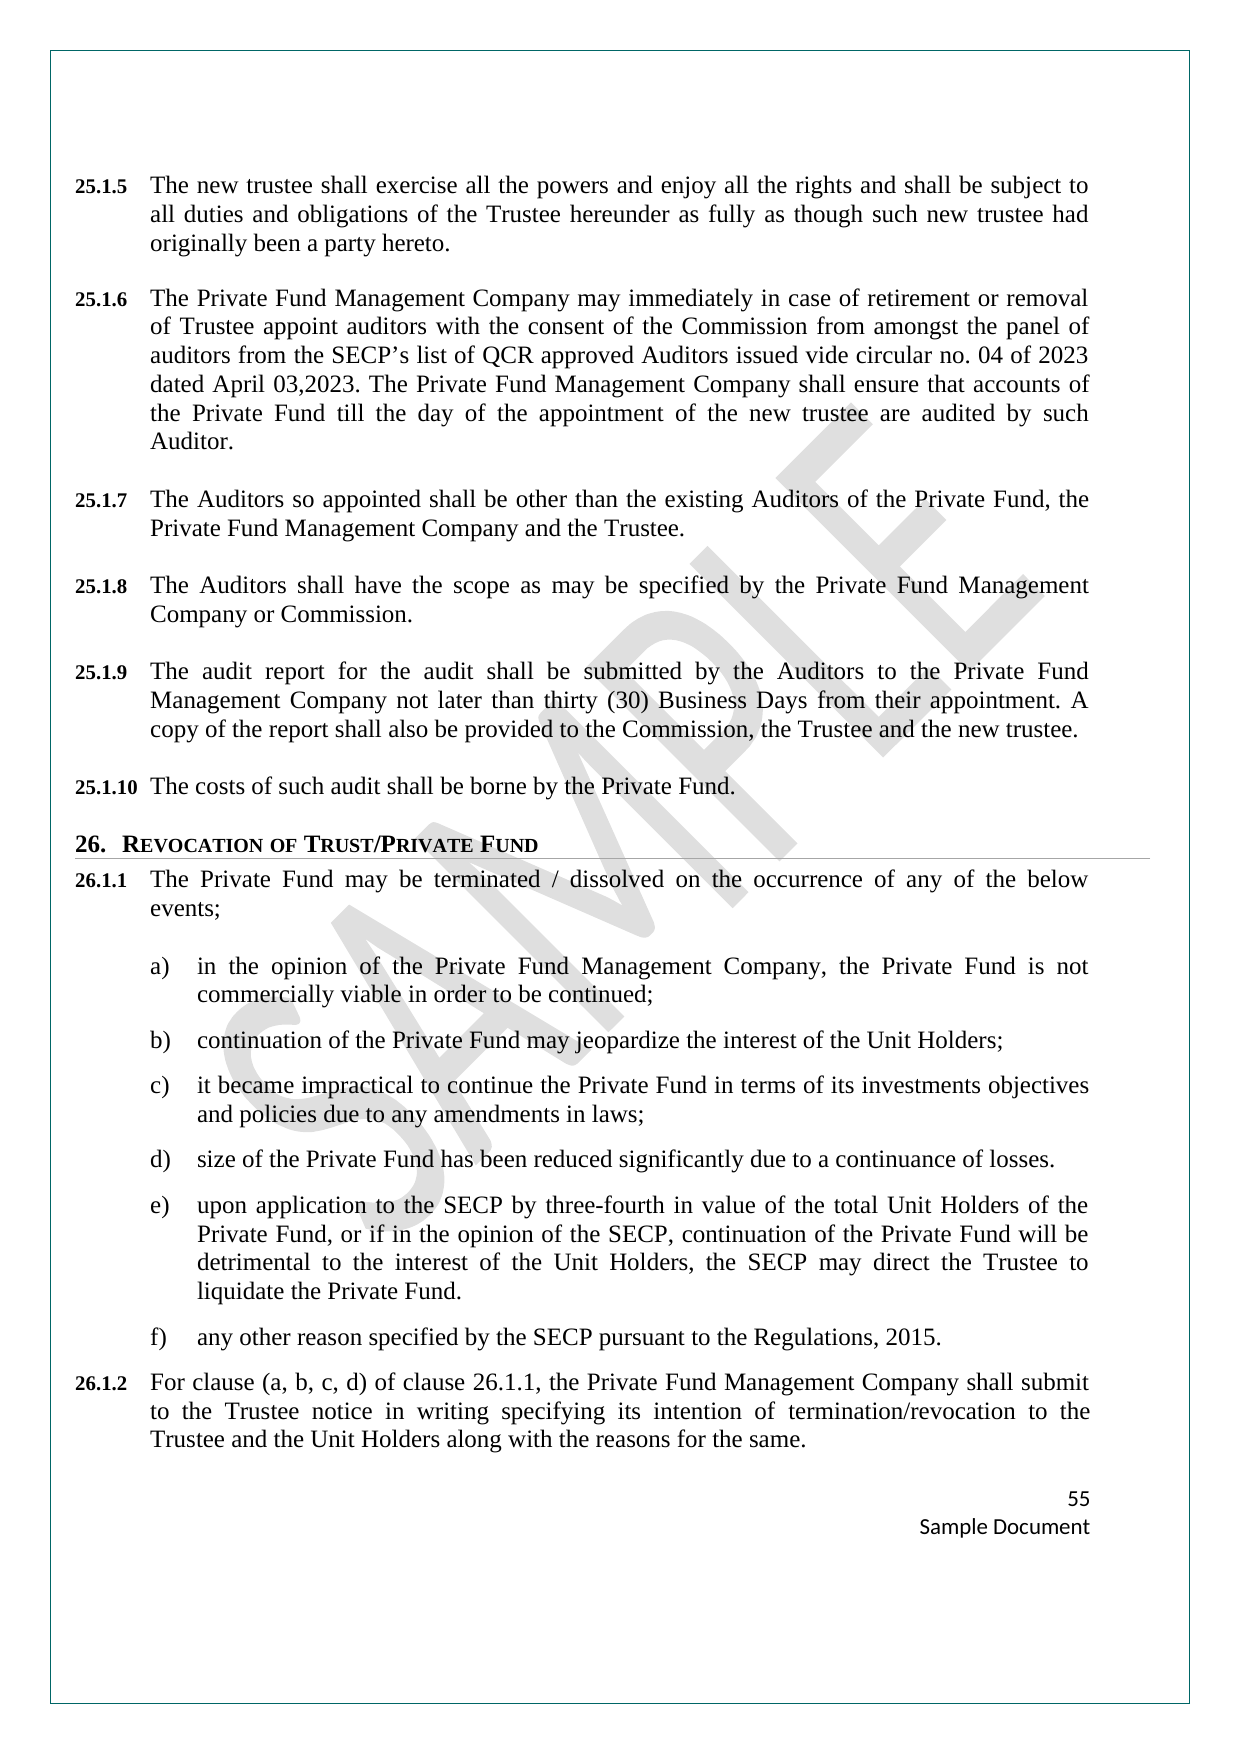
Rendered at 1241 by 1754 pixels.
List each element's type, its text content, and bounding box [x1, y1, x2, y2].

list continuation of the Private Fund may jeopardize the interest of the Unit Holders; [150, 1025, 1090, 1054]
subtitle Revocation of Trust/Private Fund [75, 829, 1150, 858]
list size of the Private Fund has been reduced significantly due to a continuance of losses. [150, 1144, 1090, 1173]
subtitle The Auditors so appointed shall be other than the existing Auditors of the Private Fund, the Private Fund Management Company and the Trustee. [75, 484, 1090, 541]
subtitle The Private Fund may be terminated / dissolved on the occurrence of any of the below events; [75, 864, 1090, 922]
subtitle The costs of such audit shall be borne by the Private Fund. [75, 771, 1090, 800]
subtitle The Private Fund Management Company may immediately in case of retirement or removal of Trustee appoint auditors with the consent of the Commission from amongst the panel of auditors from the SECP’s list of QCR approved Auditors issued vide circular no. 04 of 2023 dated April 03,2023. The Private Fund Management Company shall ensure that accounts of the Private Fund till the day of the appointment of the new trustee are audited by such Auditor. [75, 283, 1090, 455]
subtitle For clause (a, b, c, d) of clause 26.1.1, the Private Fund Management Company shall submit to the Trustee notice in writing specifying its intention of termination/revocation to the Trustee and the Unit Holders along with the reasons for the same. [75, 1367, 1090, 1453]
subtitle The Auditors shall have the scope as may be specified by the Private Fund Management Company or Commission. [75, 570, 1090, 628]
subtitle The new trustee shall exercise all the powers and enjoy all the rights and shall be subject to all duties and obligations of the Trustee hereunder as fully as though such new trustee had originally been a party hereto. [75, 170, 1090, 256]
list upon application to the SECP by three-fourth in value of the total Unit Holders of the Private Fund, or if in the opinion of the SECP, continuation of the Private Fund will be detrimental to the interest of the Unit Holders, the SECP may direct the Trustee to liquidate the Private Fund. [150, 1190, 1090, 1305]
list any other reason specified by the SECP pursuant to the Regulations, 2015. [150, 1322, 1090, 1350]
list in the opinion of the Private Fund Management Company, the Private Fund is not commercially viable in order to be continued; [150, 951, 1090, 1008]
subtitle The audit report for the audit shall be submitted by the Auditors to the Private Fund Management Company not later than thirty (30) Business Days from their appointment. A copy of the report shall also be provided to the Commission, the Trustee and the new trustee. [75, 656, 1090, 743]
list it became impractical to continue the Private Fund in terms of its investments objectives and policies due to any amendments in laws; [150, 1070, 1090, 1128]
